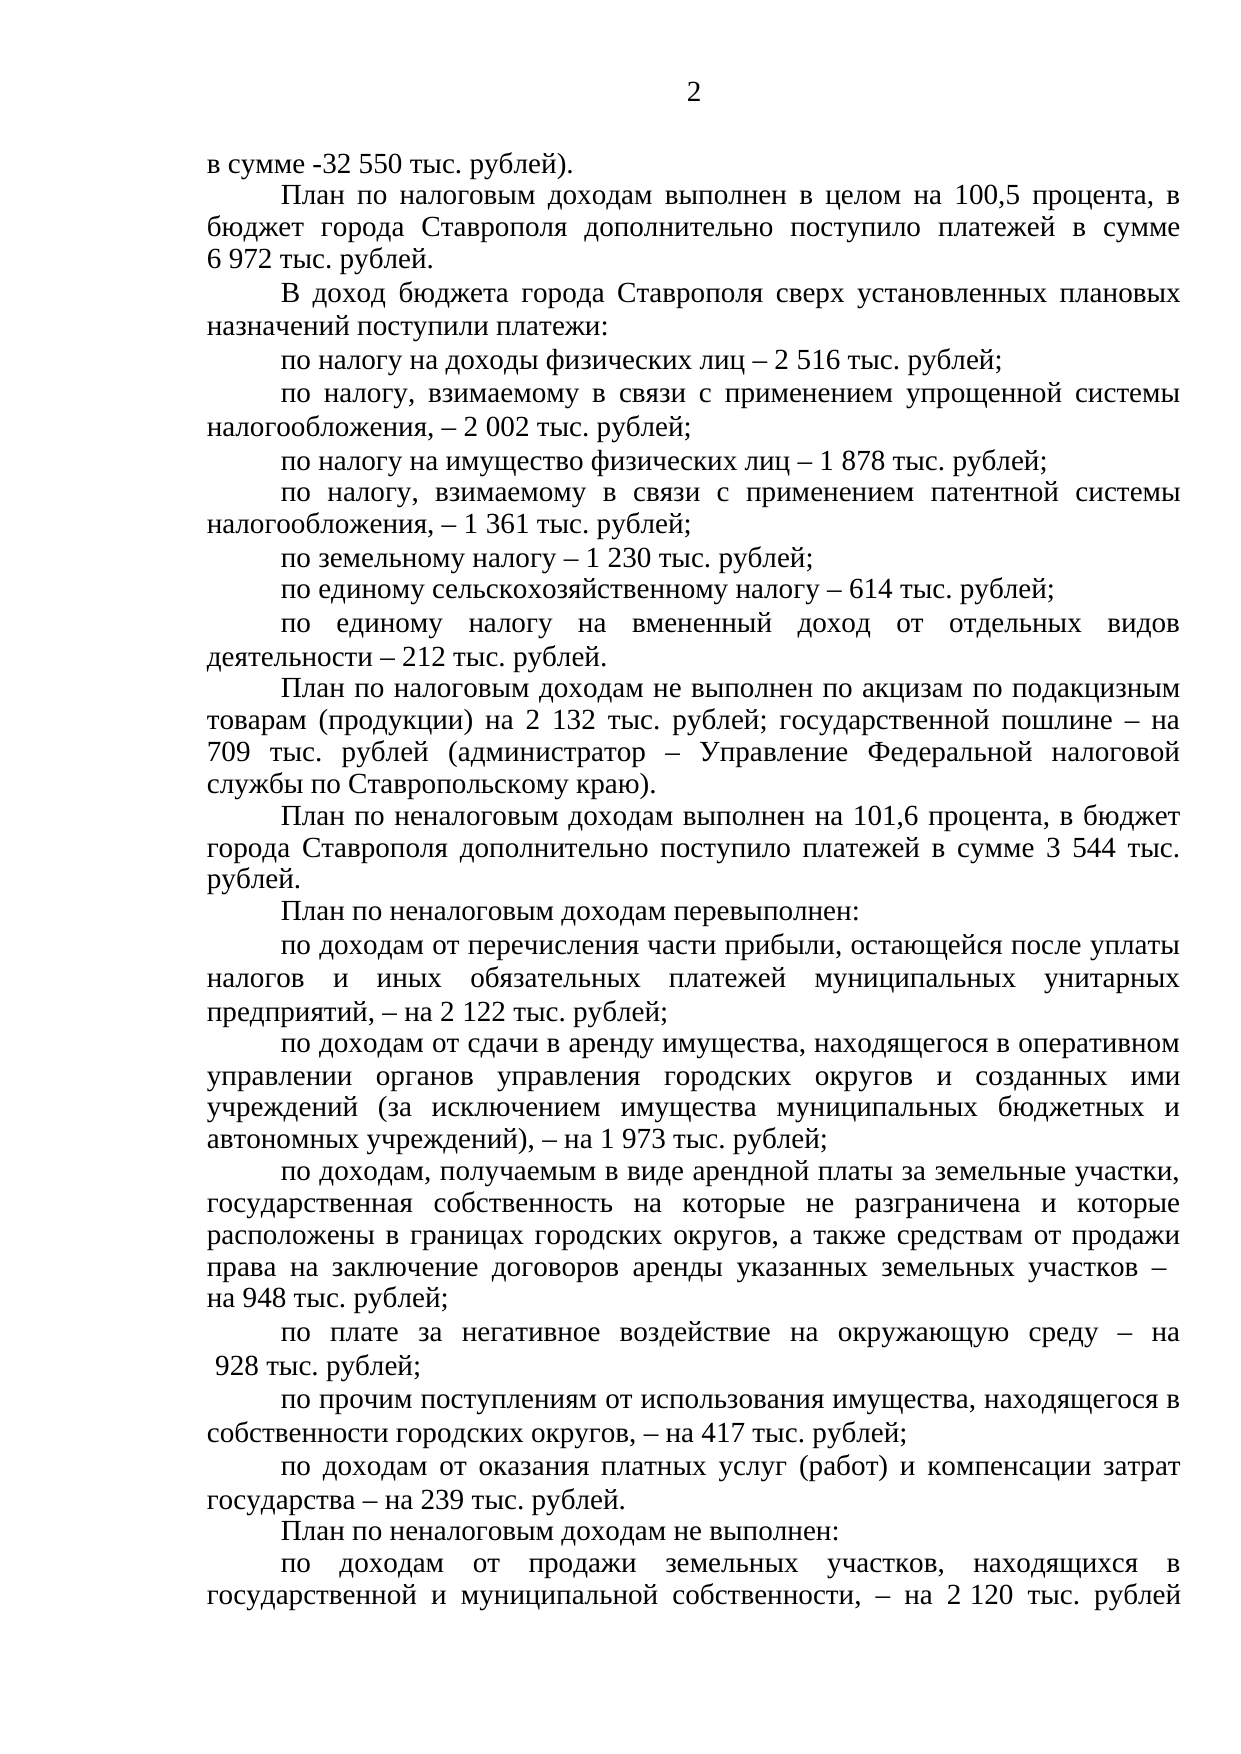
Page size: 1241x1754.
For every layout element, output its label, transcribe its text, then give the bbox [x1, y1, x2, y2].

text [207, 1547, 1181, 1611]
text по прочим поступлениям от использования имущества, находящегося в собственности городских округов, – на 417 тыс. рублей; [207, 1381, 1181, 1448]
text по единому налогу на вмененный доход от отдельных видов деятельности – 212 тыс. рублей. [207, 605, 1181, 672]
text по доходам, получаемым в виде арендной платы за земельные участки, государственная собственность на которые не разграничена и которые расположены в границах городских округов, а также средствам от продажи права на заключение договоров аренды указанных земельных участков – на 948 тыс. рублей; [207, 1155, 1181, 1314]
text по земельному налогу – 1 230 тыс. рублей; [207, 540, 1181, 573]
text по налогу, взимаемому в связи с применением упрощенной системы налогообложения, – 2 002 тыс. рублей; [207, 376, 1181, 443]
text по доходам от сдачи в аренду имущества, находящегося в оперативном управлении органов управления городских округов и созданных ими учреждений (за исключением имущества муниципальных бюджетных и автономных учреждений), – на 1 973 тыс. рублей; [207, 1027, 1181, 1155]
text План по налоговым доходам выполнен в целом на 100,5 процента, в бюджет города Ставрополя дополнительно поступило платежей в сумме 6 972 тыс. рублей. [207, 179, 1181, 275]
text по налогу на доходы физических лиц – 2 516 тыс. рублей; [207, 342, 1181, 376]
text по плате за негативное воздействие на окружающую среду – на 928 тыс. рублей; [215, 1314, 1181, 1381]
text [207, 148, 1181, 179]
text по единому сельскохозяйственному налогу – 614 тыс. рублей; [207, 573, 1181, 605]
text План по налоговым доходам не выполнен по акцизам по подакцизным товарам (продукции) на 2 132 тыс. рублей; государственной пошлине – на 709 тыс. рублей (администратор – Управление Федеральной налоговой службы по Ставропольскому краю). [207, 672, 1181, 799]
text по доходам от перечисления части прибыли, остающейся после уплаты налогов и иных обязательных платежей муниципальных унитарных предприятий, – на 2 122 тыс. рублей; [207, 927, 1181, 1027]
text В доход бюджета города Ставрополя сверх установленных плановых назначений поступили платежи: [207, 275, 1181, 342]
text по доходам от оказания платных услуг (работ) и компенсации затрат государства – на 239 тыс. рублей. [207, 1448, 1181, 1515]
text по налогу, взимаемому в связи с применением патентной системы налогообложения, – 1 361 тыс. рублей; [207, 476, 1181, 540]
text по налогу на имущество физических лиц – 1 878 тыс. рублей; [207, 443, 1181, 476]
text План по неналоговым доходам выполнен на 101,6 процента, в бюджет города Ставрополя дополнительно поступило платежей в сумме 3 544 тыс. рублей. [207, 799, 1181, 895]
text План по неналоговым доходам не выполнен: [207, 1515, 1181, 1547]
text План по неналоговым доходам перевыполнен: [207, 895, 1181, 927]
